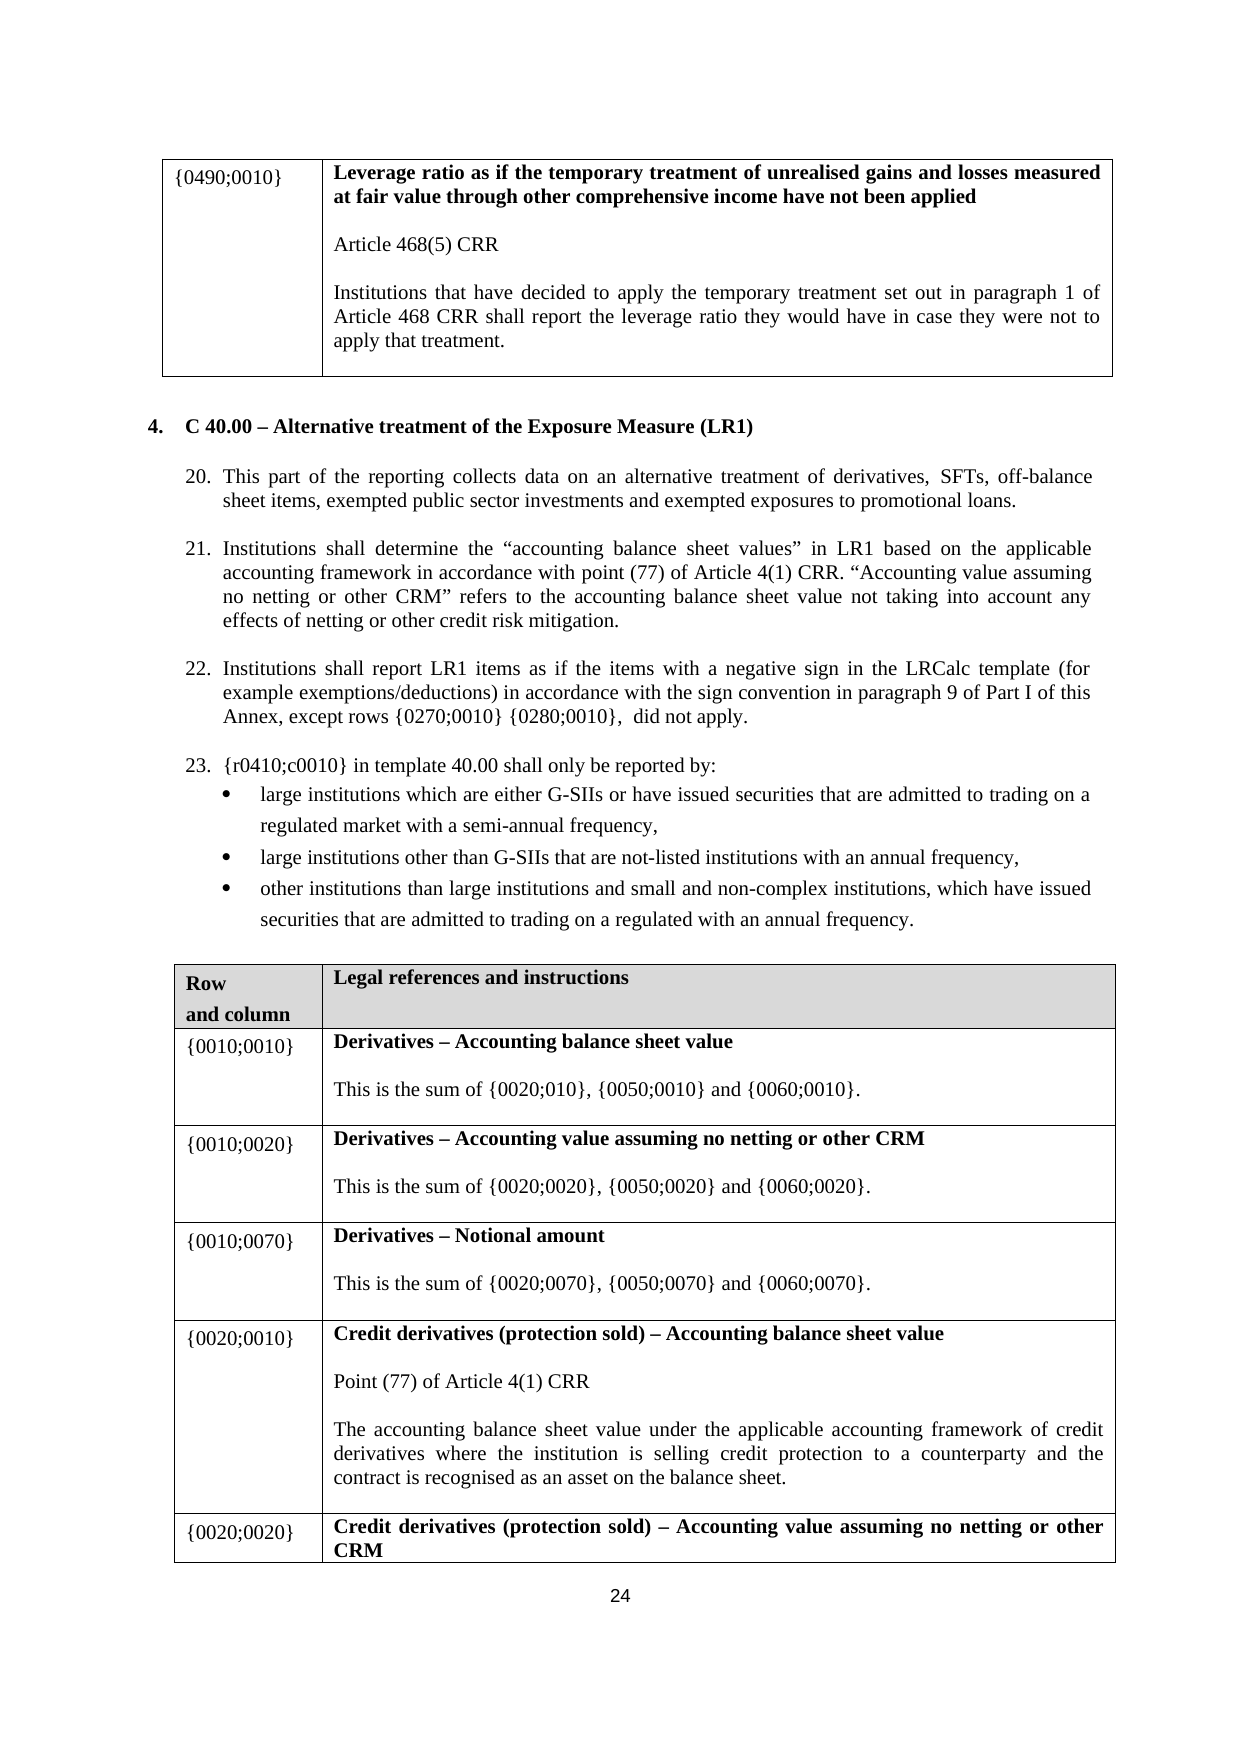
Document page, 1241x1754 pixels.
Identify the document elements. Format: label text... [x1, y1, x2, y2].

text 21. Institutions shall determine the “accounting balance sheet values” in LR1 based on the applicable accounting framework in accordance with point (77) of Article 4(1) CRR. “Accounting value assuming no netting or other CRM” refers to the accounting balance sheet value not taking into account any effects of netting or other credit risk mitigation. [185, 536, 1092, 632]
table_cell {0010;0010} [175, 1029, 322, 1125]
list large institutions which are either G-SIIs or have issued securities that are admitted to trading on a regulated market with a semi-annual frequency, [223, 777, 1092, 839]
list other institutions than large institutions and small and non-complex institutions, which have issued securities that are admitted to trading on a regulated with an annual frequency. [223, 870, 1092, 933]
table_cell {0010;0020} [175, 1126, 322, 1222]
text 23. {r0410;c0010} in template 40.00 shall only be reported by: [185, 752, 1092, 777]
text 20. This part of the reporting collects data on an alternative treatment of derivatives, SFTs, off-balance sheet items, exempted public sector investments and exempted exposures to promotional loans. [185, 464, 1092, 512]
table_header Legal references and instructions [323, 965, 1115, 1028]
table_cell {0020;0010} [175, 1321, 322, 1513]
table_cell Derivatives – Accounting value assuming no netting or other CRM This is the sum of {0020;0020}, {0050;0020} and {0060;0020}. [323, 1126, 1115, 1222]
table_cell Derivatives – Notional amount This is the sum of {0020;0070}, {0050;0070} and {0060;0070}. [323, 1223, 1115, 1319]
list large institutions other than G-SIIs that are not-listed institutions with an annual frequency, [223, 839, 1092, 870]
table_cell {0010;0070} [175, 1223, 322, 1319]
table_cell {0490;0010} [163, 160, 322, 376]
text 22. Institutions shall report LR1 items as if the items with a negative sign in the LRCalc template (for example exemptions/deductions) in accordance with the sign convention in paragraph 9 of Part I of this Annex, except rows {0270;0010} {0280;0010}, did not apply. [185, 656, 1092, 728]
text 4. C 40.00 – Alternative treatment of the Exposure Measure (LR1) [148, 408, 1092, 440]
table_cell {0020;0020} [175, 1514, 322, 1562]
table_cell Derivatives – Accounting balance sheet value This is the sum of {0020;010}, {0050;0010} and {0060;0010}. [323, 1029, 1115, 1125]
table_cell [323, 1514, 1115, 1562]
table_header Row and column [175, 965, 322, 1028]
table_cell Credit derivatives (protection sold) – Accounting balance sheet value Point (77) of Article 4(1) CRR The accounting balance sheet value under the applicable accounting framework of credit derivatives where the institution is selling credit protection to a counterparty and the contract is recognised as an asset on the balance sheet. [323, 1321, 1115, 1513]
table_cell Leverage ratio as if the temporary treatment of unrealised gains and losses measured at fair value through other comprehensive income have not been applied Article 468(5) CRR Institutions that have decided to apply the temporary treatment set out in paragraph 1 of Article 468 CRR shall report the leverage ratio they would have in case they were not to apply that treatment. [323, 160, 1112, 376]
